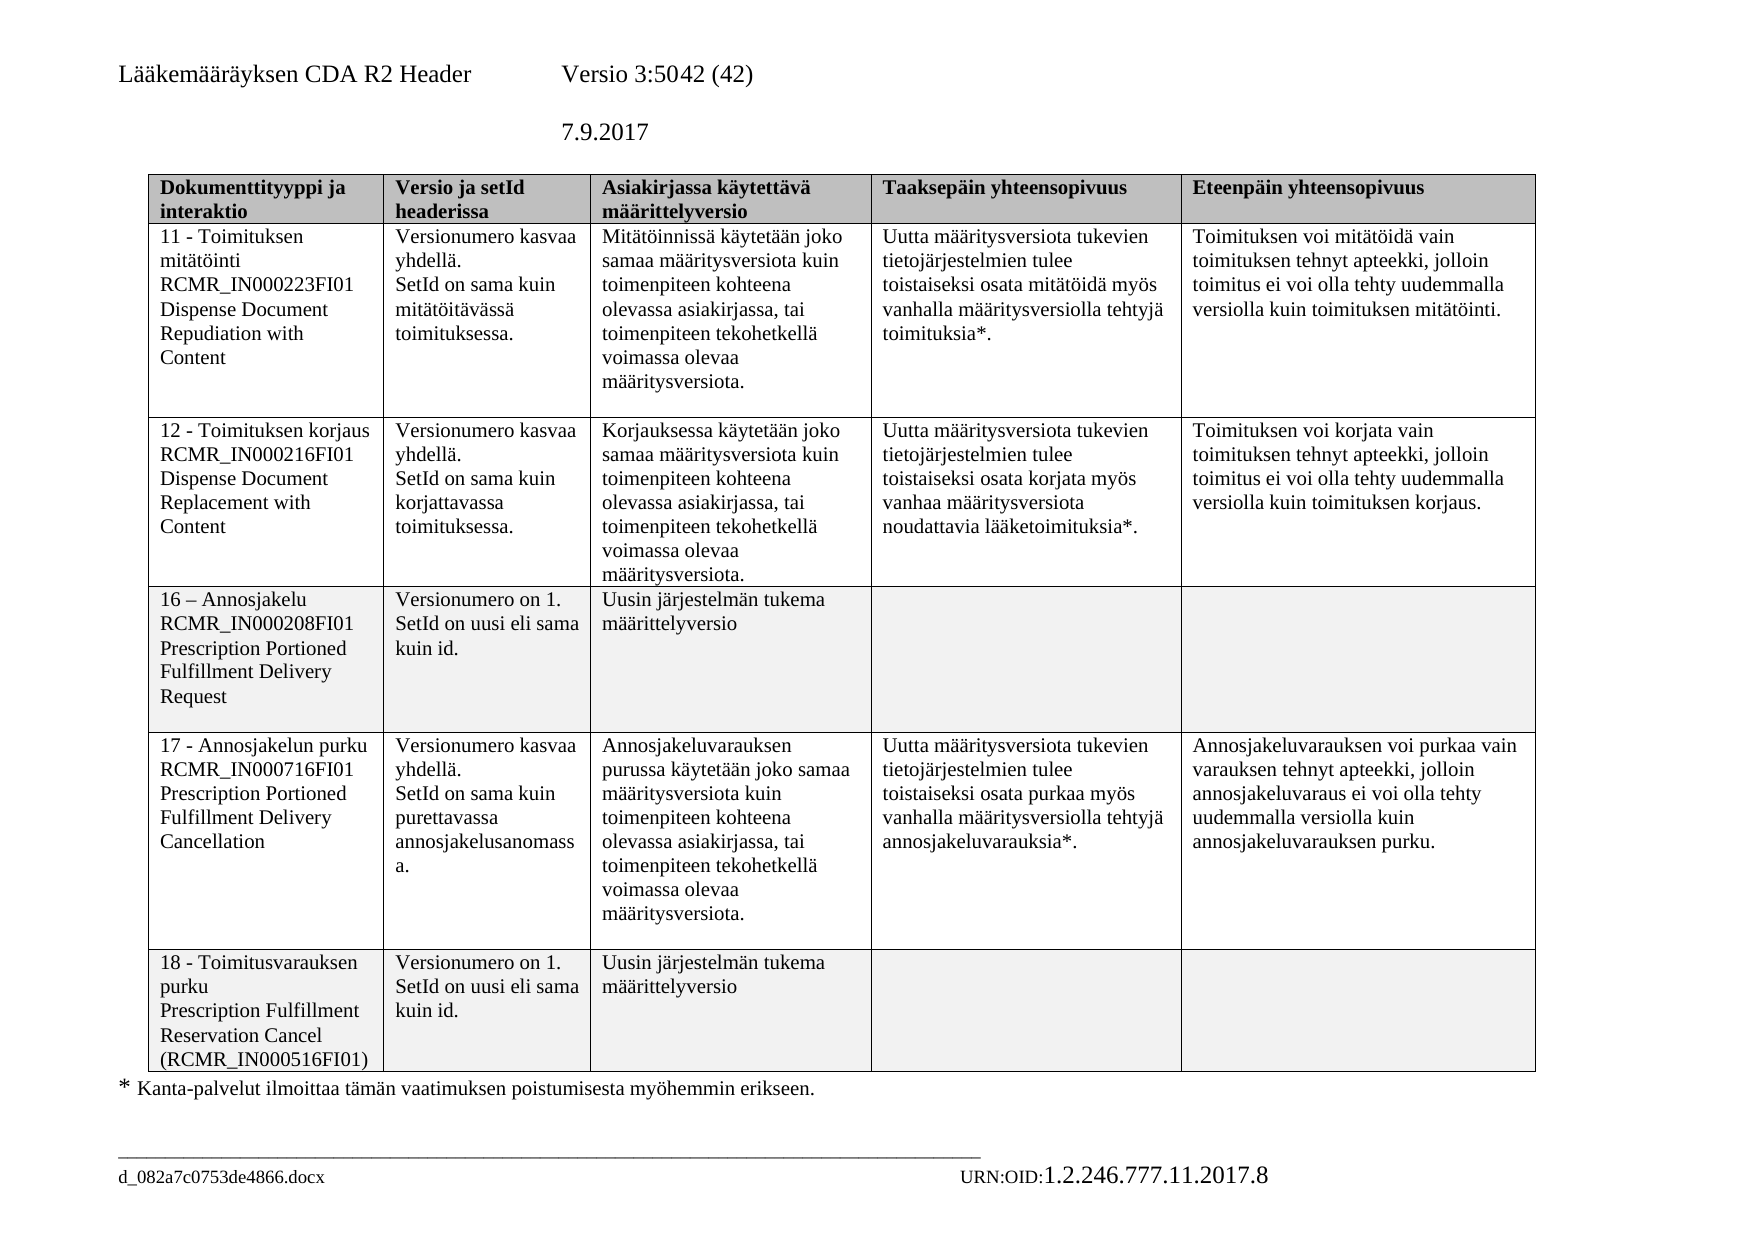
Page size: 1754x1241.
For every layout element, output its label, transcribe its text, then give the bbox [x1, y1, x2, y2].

table_cell Toimituksen voi mitätöidä vain toimituksen tehnyt apteekki, jolloin toimitus ei voi olla tehty uudemmalla versiolla kuin toimituksen mitätöinti. [1182, 224, 1535, 417]
table_cell [872, 587, 1181, 732]
table_cell Versionumero kasvaa yhdellä. SetId on sama kuin purettavassa annosjakelusanomassa. [384, 733, 590, 949]
table_cell Uusin järjestelmän tukema määrittelyversio [591, 587, 871, 732]
table_cell Annosjakeluvarauksen purussa käytetään joko samaa määritysversiota kuin toimenpiteen kohteena olevassa asiakirjassa, tai toimenpiteen tekohetkellä voimassa olevaa määritysversiota. [591, 733, 871, 949]
table_cell Mitätöinnissä käytetään joko samaa määritysversiota kuin toimenpiteen kohteena olevassa asiakirjassa, tai toimenpiteen tekohetkellä voimassa olevaa määritysversiota. [591, 224, 871, 417]
table_cell Uutta määritysversiota tukevien tietojärjestelmien tulee toistaiseksi osata mitätöidä myös vanhalla määritysversiolla tehtyjä toimituksia*. [872, 224, 1181, 417]
table_header Eteenpäin yhteensopivuus [1182, 175, 1535, 223]
table_cell Versionumero on 1. SetId on uusi eli sama kuin id. [384, 950, 590, 1071]
table_header Taaksepäin yhteensopivuus [872, 175, 1181, 223]
table_cell 12 - Toimituksen korjaus RCMR_IN000216FI01 Dispense Document Replacement with Content [149, 418, 383, 586]
table_cell Korjauksessa käytetään joko samaa määritysversiota kuin toimenpiteen kohteena olevassa asiakirjassa, tai toimenpiteen tekohetkellä voimassa olevaa määritysversiota. [591, 418, 871, 586]
table_cell Uusin järjestelmän tukema määrittelyversio [591, 950, 871, 1071]
table_header Asiakirjassa käytettävä määrittelyversio [591, 175, 871, 223]
table_cell 11 - Toimituksen mitätöinti RCMR_IN000223FI01 Dispense Document Repudiation with Content [149, 224, 383, 417]
table_cell 18 - Toimitusvarauksen purku Prescription Fulfillment Reservation Cancel (RCMR_IN000516FI01) [149, 950, 383, 1071]
table_cell Annosjakeluvarauksen voi purkaa vain varauksen tehnyt apteekki, jolloin annosjakeluvaraus ei voi olla tehty uudemmalla versiolla kuin annosjakeluvarauksen purku. [1182, 733, 1535, 949]
table_header Versio ja setId headerissa [384, 175, 590, 223]
table_cell Uutta määritysversiota tukevien tietojärjestelmien tulee toistaiseksi osata purkaa myös vanhalla määritysversiolla tehtyjä annosjakeluvarauksia*. [872, 733, 1181, 949]
table_cell 17 - Annosjakelun purku RCMR_IN000716FI01 Prescription Portioned Fulfillment Delivery Cancellation [149, 733, 383, 949]
table_cell [1182, 950, 1535, 1071]
table_cell Versionumero kasvaa yhdellä. SetId on sama kuin korjattavassa toimituksessa. [384, 418, 590, 586]
table_cell [1182, 587, 1535, 732]
table_cell Versionumero kasvaa yhdellä. SetId on sama kuin mitätöitävässä toimituksessa. [384, 224, 590, 417]
table_cell 16 – Annosjakelu RCMR_IN000208FI01 Prescription Portioned Fulfillment Delivery Request [149, 587, 383, 732]
table_cell [872, 950, 1181, 1071]
table_cell Uutta määritysversiota tukevien tietojärjestelmien tulee toistaiseksi osata korjata myös vanhaa määritysversiota noudattavia lääketoimituksia*. [872, 418, 1181, 586]
text * Kanta-palvelut ilmoittaa tämän vaatimuksen poistumisesta myöhemmin erikseen. [118, 1072, 1695, 1100]
table_header Dokumenttityyppi ja interaktio [149, 175, 383, 223]
table_cell Toimituksen voi korjata vain toimituksen tehnyt apteekki, jolloin toimitus ei voi olla tehty uudemmalla versiolla kuin toimituksen korjaus. [1182, 418, 1535, 586]
table_cell Versionumero on 1. SetId on uusi eli sama kuin id. [384, 587, 590, 732]
